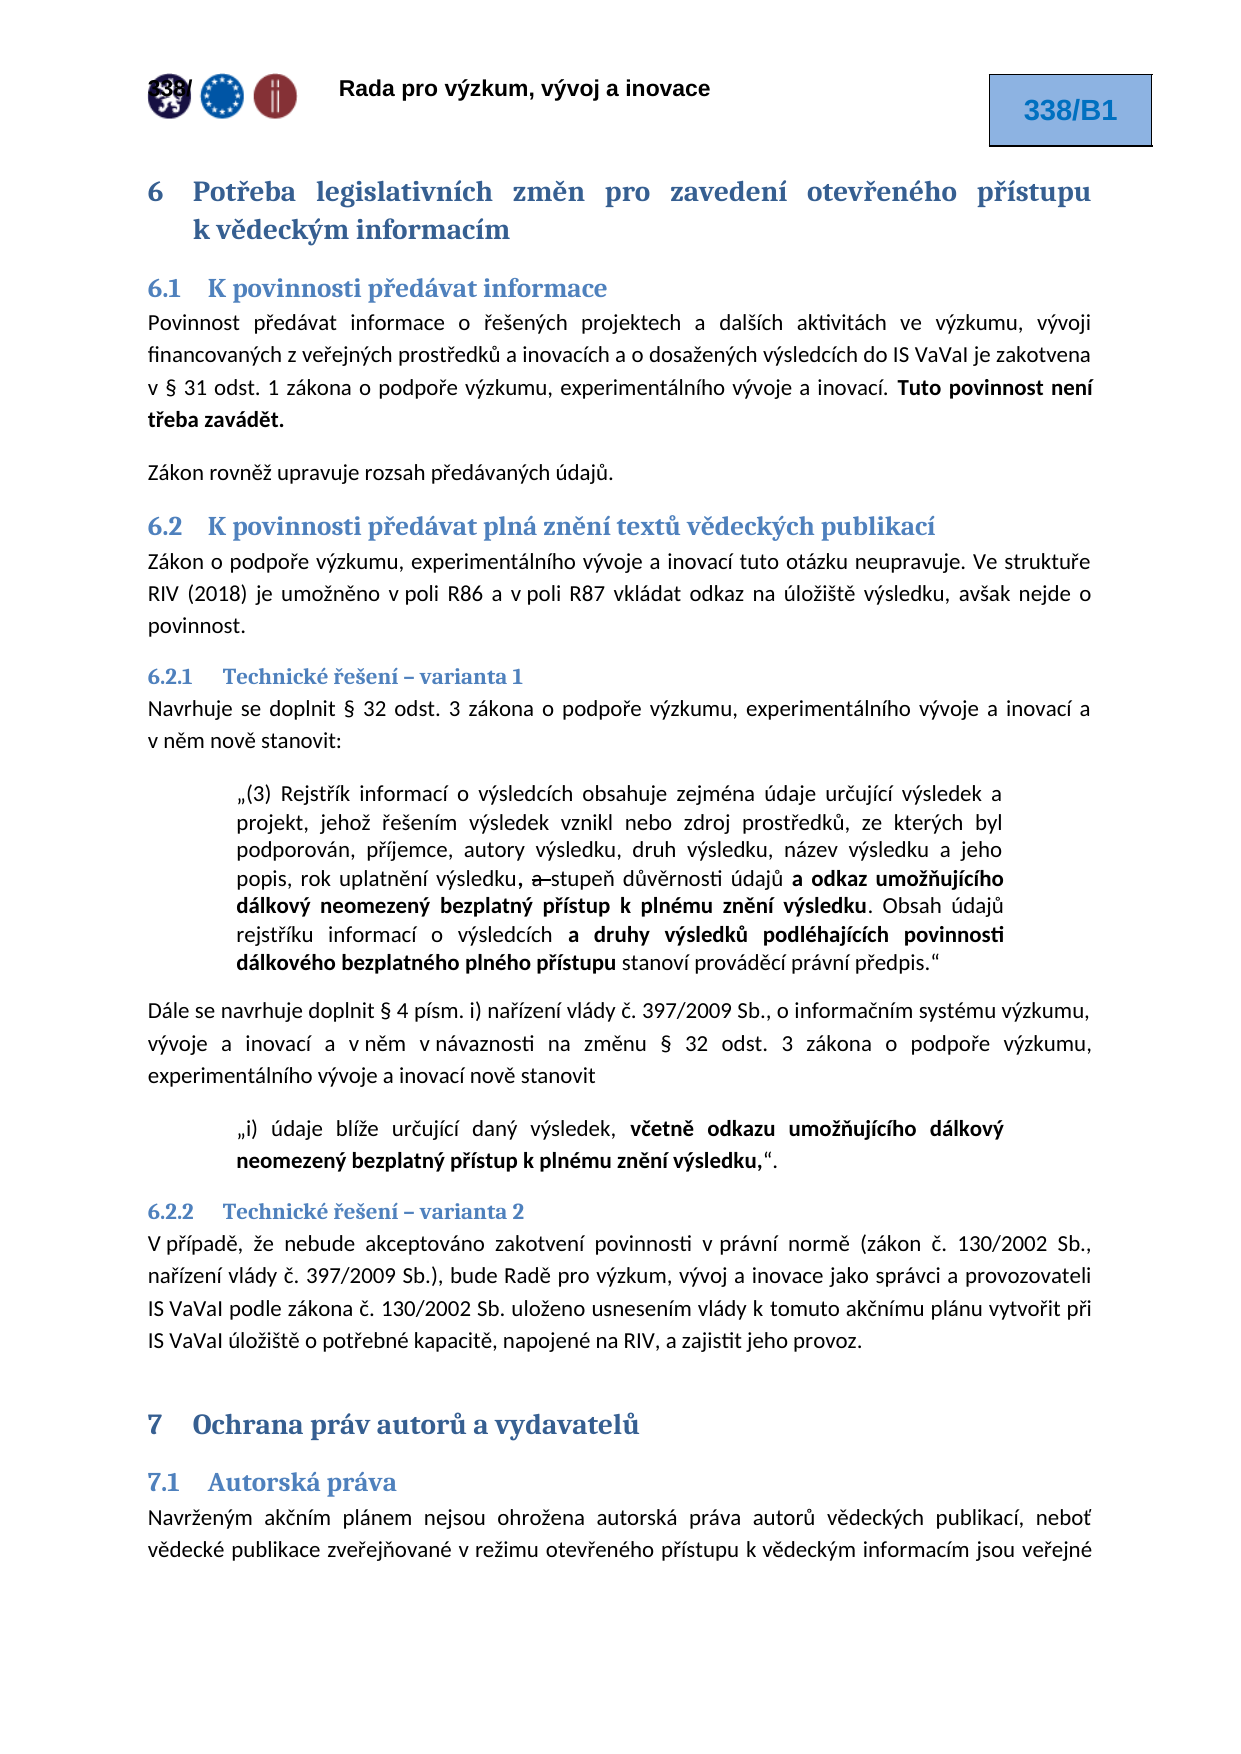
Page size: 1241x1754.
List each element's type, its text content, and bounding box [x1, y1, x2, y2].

subtitle Technické řešení – varianta 2 [148, 1199, 1093, 1226]
text „i) údaje blíže určující daný výsledek, včetně odkazu umožňujícího dálkový neomezený bezplatný přístup k plnému znění výsledku,“. [236, 1114, 1004, 1174]
subtitle Potřeba legislativních změn pro zavedení otevřeného přístupu k vědeckým informacím [148, 175, 1093, 247]
subtitle Autorská práva [148, 1467, 1093, 1499]
subtitle K povinnosti předávat informace [148, 273, 1093, 304]
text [148, 1503, 1093, 1563]
subtitle K povinnosti předávat plná znění textů vědeckých publikací [148, 511, 1093, 542]
text Zákon o podpoře výzkumu, experimentálního vývoje a inovací tuto otázku neupravuje. Ve struktuře RIV (2018) je umožněno v poli R86 a v poli R87 vkládat odkaz na úložiště výsledku, avšak nejde o povinnost. [148, 547, 1093, 639]
text Povinnost předávat informace o řešených projektech a dalších aktivitách ve výzkumu, vývoji financovaných z veřejných prostředků a inovacích a o dosažených výsledcích do IS VaVaI je zakotvena v § 31 odst. 1 zákona o podpoře výzkumu, experimentálního vývoje a inovací. Tuto povinnost není třeba zavádět. [148, 308, 1093, 433]
subtitle Ochrana práv autorů a vydavatelů [148, 1408, 1093, 1442]
text Zákon rovněž upravuje rozsah předávaných údajů. [148, 458, 1093, 486]
text Navrhuje se doplnit § 32 odst. 3 zákona o podpoře výzkumu, experimentálního vývoje a inovací a v něm nově stanovit: [148, 694, 1093, 754]
picture [147, 73, 298, 120]
text V případě, že nebude akceptováno zakotvení povinnosti v právní normě (zákon č. 130/2002 Sb., nařízení vlády č. 397/2009 Sb.), bude Radě pro výzkum, vývoj a inovace jako správci a provozovateli IS VaVaI podle zákona č. 130/2002 Sb. uloženo usnesením vlády k tomuto akčnímu plánu vytvořit při IS VaVaI úložiště o potřebné kapacitě, napojené na RIV, a zajistit jeho provoz. [148, 1229, 1093, 1354]
subtitle Technické řešení – varianta 1 [148, 664, 1093, 691]
text „(3) Rejstřík informací o výsledcích obsahuje zejména údaje určující výsledek a projekt, jehož řešením výsledek vznikl nebo zdroj prostředků, ze kterých byl podporován, příjemce, autory výsledku, druh výsledku, název výsledku a jeho popis, rok uplatnění výsledku, a stupeň důvěrnosti údajů a odkaz umožňujícího dálkový neomezený bezplatný přístup k plnému znění výsledku. Obsah údajů rejstříku informací o výsledcích a druhy výsledků podléhajících povinnosti dálkového bezplatného plného přístupu stanoví prováděcí právní předpis.“ [236, 779, 1004, 976]
text Dále se navrhuje doplnit § 4 písm. i) nařízení vlády č. 397/2009 Sb., o informačním systému výzkumu, vývoje a inovací a v něm v návaznosti na změnu § 32 odst. 3 zákona o podpoře výzkumu, experimentálního vývoje a inovací nově stanovit [148, 997, 1093, 1089]
